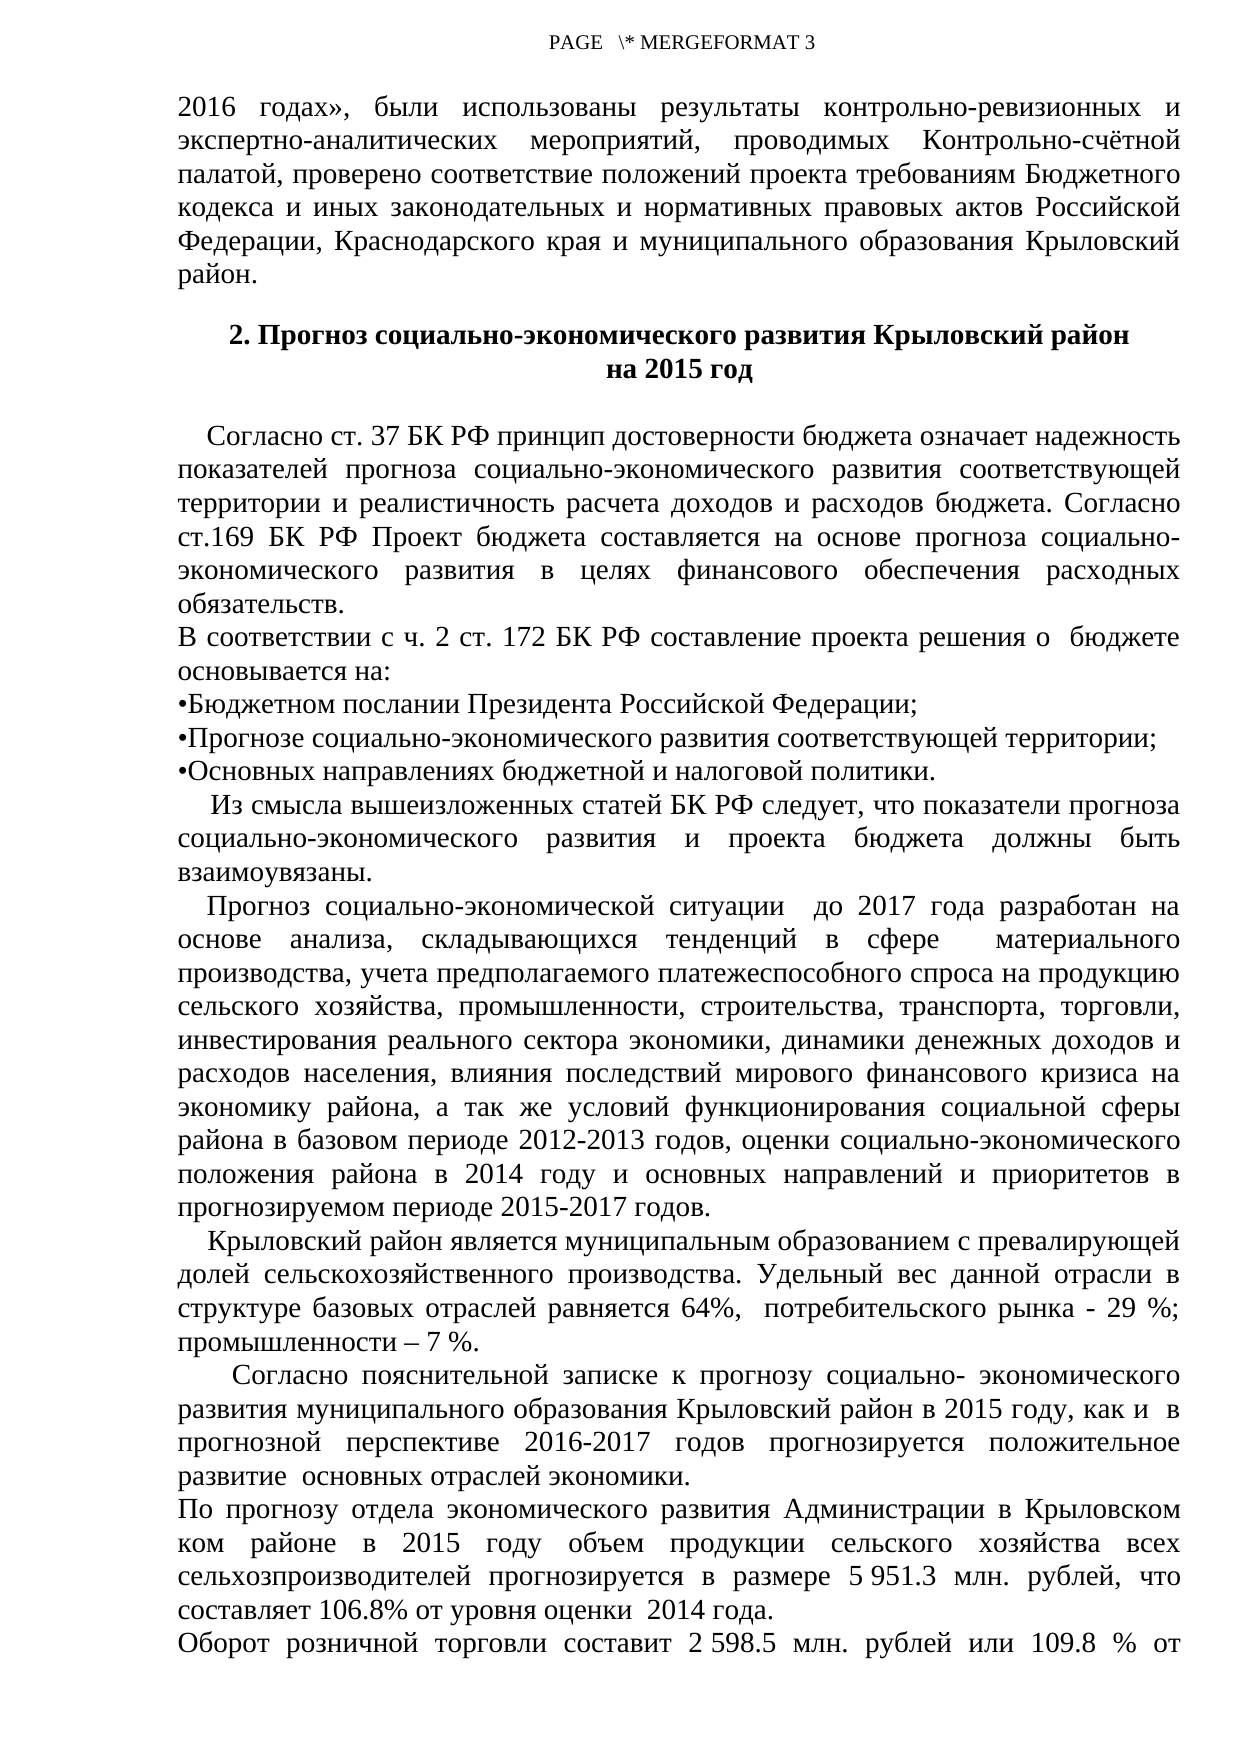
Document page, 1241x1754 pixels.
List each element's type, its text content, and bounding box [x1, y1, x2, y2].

subtitle на 2015 год [177, 351, 1181, 384]
text Согласно пояснительной записке к прогнозу социально- экономического развития муниципального образования Крыловский район в 2015 году, как и в прогнозной перспективе 2016-2017 годов прогнозируется положительное развитие основных отраслей экономики. [177, 1357, 1181, 1491]
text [177, 1626, 1181, 1659]
text В соответствии с ч. 2 ст. 172 БК РФ составление проекта решения о бюджете основывается на: [177, 619, 1181, 686]
text Из смысла вышеизложенных статей БК РФ следует, что показатели прогноза социально-экономического развития и проекта бюджета должны быть взаимоувязаны. [177, 787, 1181, 888]
text Крыловский район является муниципальным образованием с превалирующей долей сельскохозяйственного производства. Удельный вес данной отрасли в структуре базовых отраслей равняется 64%, потребительского рынка - 29 %; промышленности – 7 %. [177, 1223, 1181, 1357]
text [177, 89, 1181, 290]
subtitle 2. Прогноз социально-экономического развития Крыловский район [177, 317, 1181, 351]
text •Основных направлениях бюджетной и налоговой политики. [177, 753, 1181, 787]
text •Бюджетном послании Президента Российской Федерации; [177, 686, 1181, 720]
text Прогноз социально-экономической ситуации до 2017 года разработан на основе анализа, складывающихся тенденций в сфере материального производства, учета предполагаемого платежеспособного спроса на продукцию сельского хозяйства, промышленности, строительства, транспорта, торговли, инвестирования реального сектора экономики, динамики денежных доходов и расходов населения, влияния последствий мирового финансового кризиса на экономику района, а так же условий функционирования социальной сферы района в базовом периоде 2012-2013 годов, оценки социально-экономического положения района в 2014 году и основных направлений и приоритетов в прогнозируемом периоде 2015-2017 годов. [177, 888, 1181, 1223]
text По прогнозу отдела экономического развития Администрации в Крыловском ком районе в 2015 году объем продукции сельского хозяйства всех сельхозпроизводителей прогнозируется в размере 5 951.3 млн. рублей, что составляет 106.8% от уровня оценки 2014 года. [177, 1491, 1181, 1626]
text •Прогнозе социально-экономического развития соответствующей территории; [177, 720, 1181, 753]
text Согласно ст. 37 БК РФ принцип достоверности бюджета означает надежность показателей прогноза социально-экономического развития соответствующей территории и реалистичность расчета доходов и расходов бюджета. Согласно ст.169 БК РФ Проект бюджета составляется на основе прогноза социально-экономического развития в целях финансового обеспечения расходных обязательств. [177, 418, 1181, 619]
